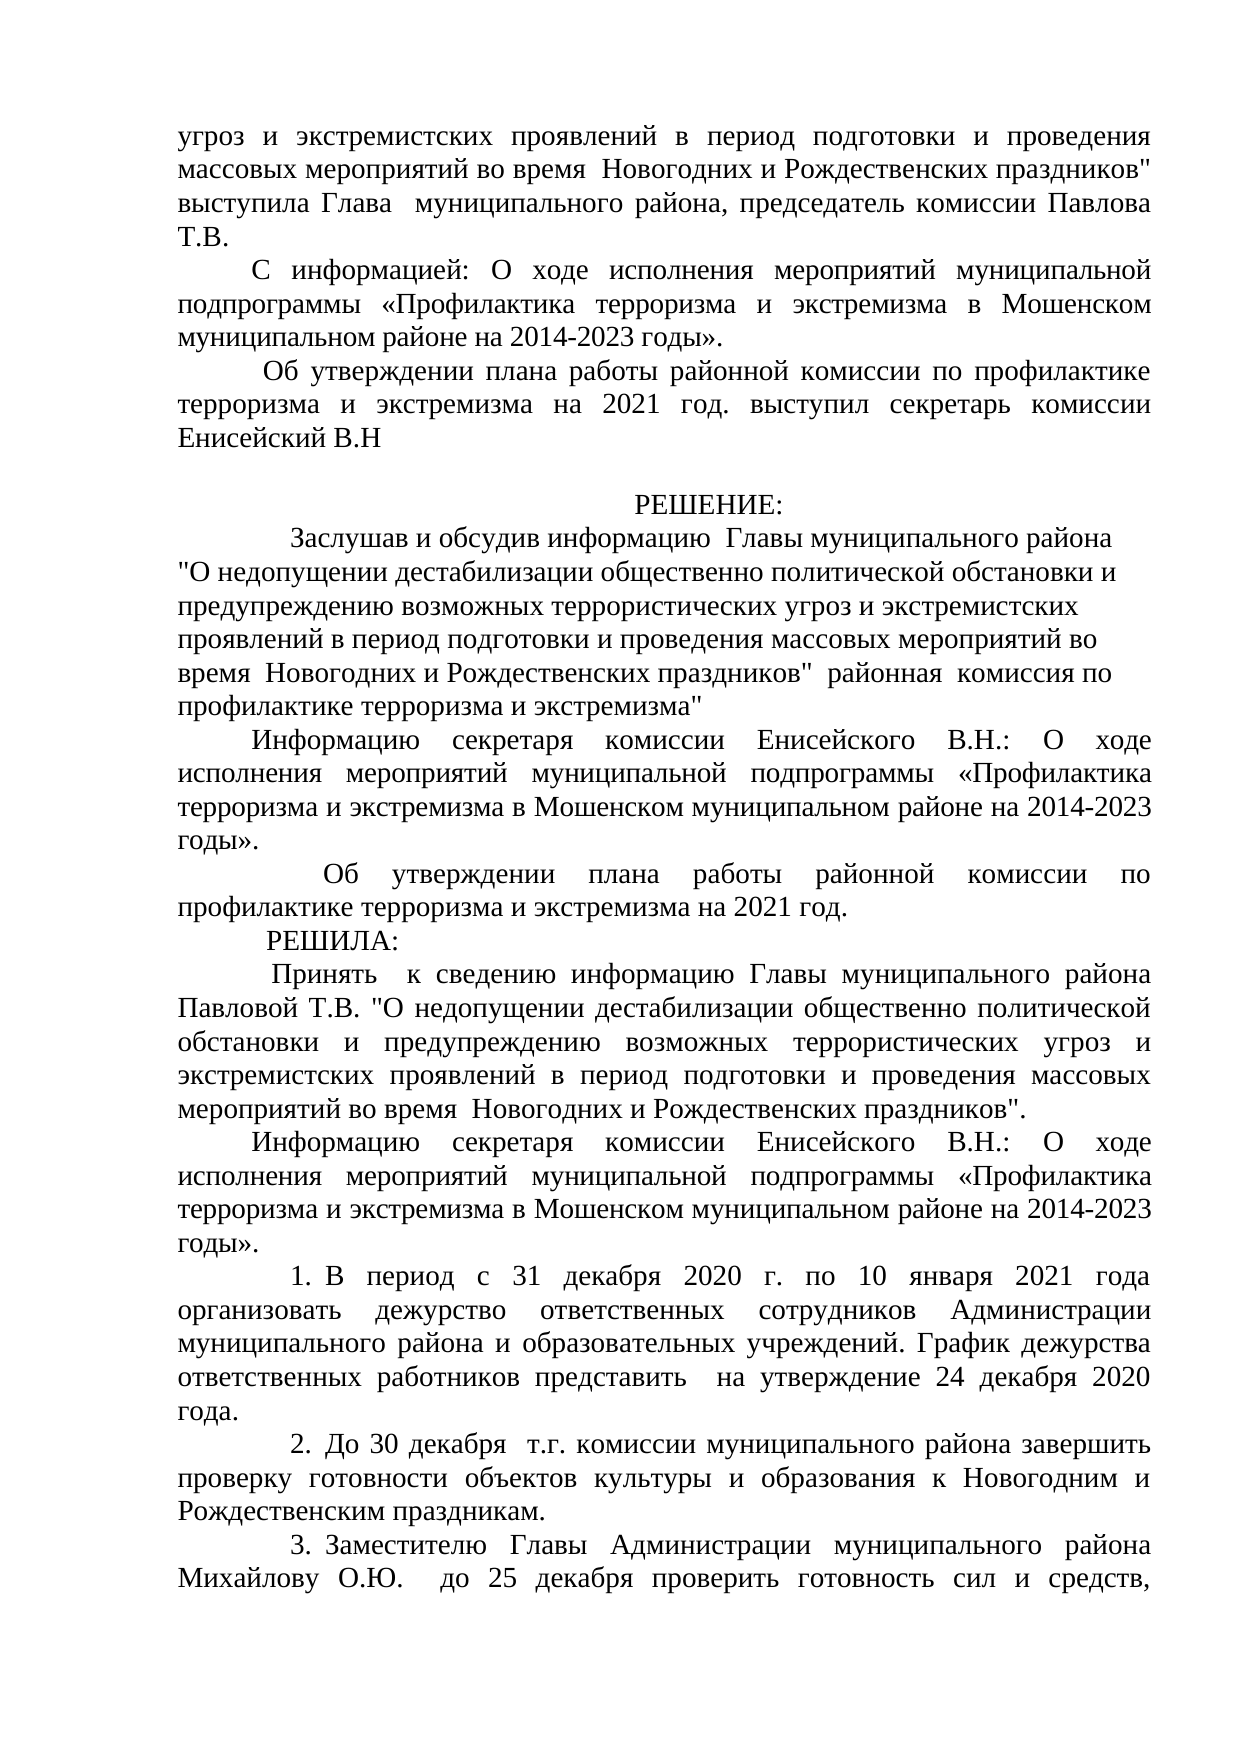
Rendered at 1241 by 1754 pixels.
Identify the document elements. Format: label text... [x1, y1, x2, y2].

text С информацией: О ходе исполнения мероприятий муниципальной подпрограммы «Профилактика терроризма и экстремизма в Мошенском муниципальном районе на 2014-2023 годы». [177, 252, 1152, 353]
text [177, 118, 1152, 252]
text Информацию секретаря комиссии Енисейского В.Н.: О ходе исполнения мероприятий муниципальной подпрограммы «Профилактика терроризма и экстремизма в Мошенском муниципальном районе на 2014-2023 годы». [177, 1124, 1152, 1258]
text Об утверждении плана работы районной комиссии по профилактике терроризма и экстремизма на 2021 год. [177, 856, 1152, 923]
text Информацию секретаря комиссии Енисейского В.Н.: О ходе исполнения мероприятий муниципальной подпрограммы «Профилактика терроризма и экстремизма в Мошенском муниципальном районе на 2014-2023 годы». [177, 722, 1152, 856]
text Принять к сведению информацию Главы муниципального района Павловой Т.В. "О недопущении дестабилизации общественно политической обстановки и предупреждению возможных террористических угроз и экстремистских проявлений в период подготовки и проведения массовых мероприятий во время Новогодних и Рождественских праздников". [177, 957, 1152, 1124]
list В период с 31 декабря 2020 г. по 10 января 2021 года организовать дежурство ответственных сотрудников Администрации муниципального района и образовательных учреждений. График дежурства ответственных работников представить на утверждение 24 декабря 2020 года. [177, 1258, 1152, 1426]
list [177, 1527, 1152, 1594]
text РЕШЕНИЕ: [177, 487, 1152, 521]
list До 30 декабря т.г. комиссии муниципального района завершить проверку готовности объектов культуры и образования к Новогодним и Рождественским праздникам. [177, 1426, 1152, 1527]
text Заслушав и обсудив информацию Главы муниципального района "О недопущении дестабилизации общественно политической обстановки и предупреждению возможных террористических угроз и экстремистских проявлений в период подготовки и проведения массовых мероприятий во время Новогодних и Рождественских праздников" районная комиссия по профилактике терроризма и экстремизма" [177, 521, 1152, 722]
text Об утверждении плана работы районной комиссии по профилактике терроризма и экстремизма на 2021 год. выступил секретарь комиссии Енисейский В.Н [177, 353, 1152, 453]
text РЕШИЛА: [266, 923, 1152, 957]
